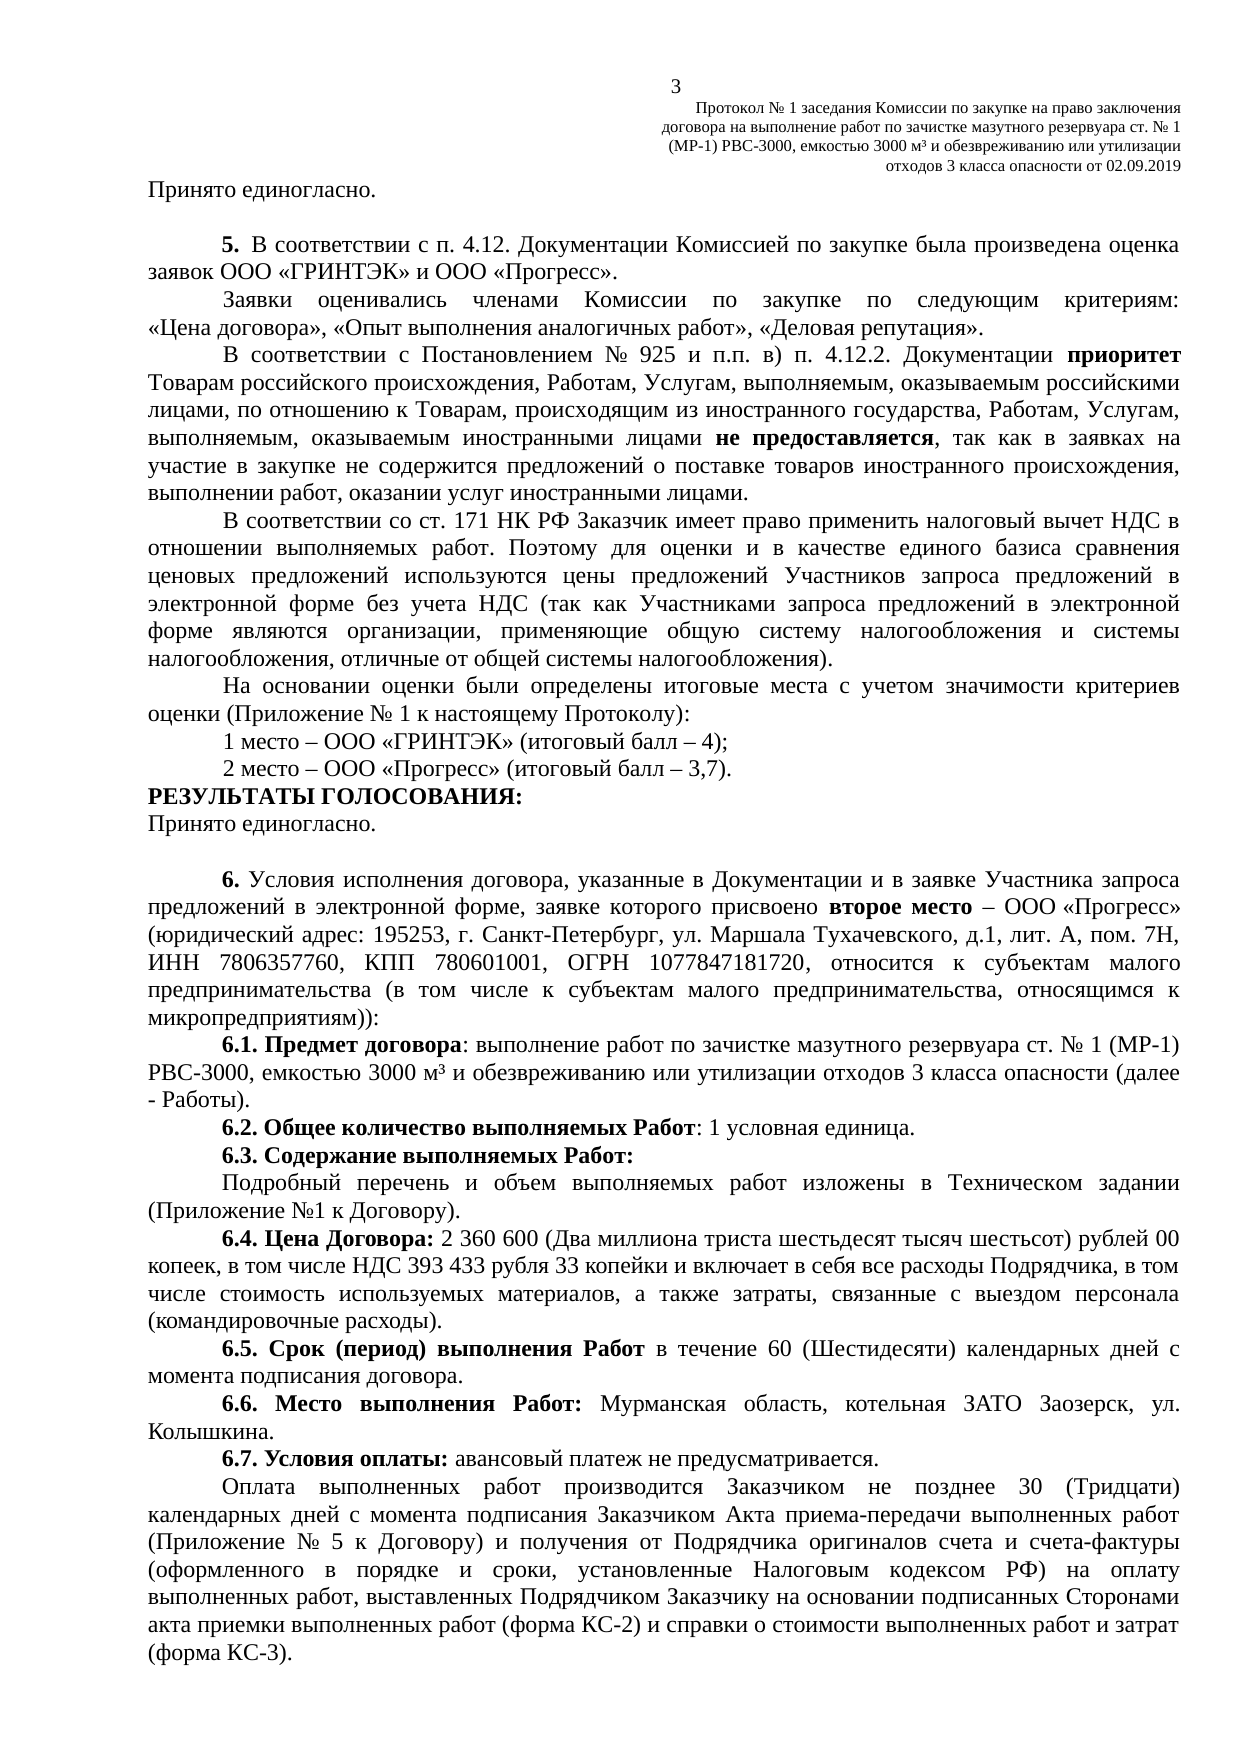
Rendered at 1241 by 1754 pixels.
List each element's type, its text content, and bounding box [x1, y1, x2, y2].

list 2 место – ООО «Прогресс» (итоговый балл – 3,7). [148, 754, 1181, 782]
text 6.5. Срок (период) выполнения Работ в течение 60 (Шестидесяти) календарных дней с момента подписания договора. [148, 1334, 1181, 1389]
list На основании оценки были определены итоговые места с учетом значимости критериев оценки (Приложение № 1 к настоящему Протоколу): [148, 671, 1181, 727]
text 6. Условия исполнения договора, указанные в Документации и в заявке Участника запроса предложений в электронной форме, заявке которого присвоено второе место – ООО «Прогресс» (юридический адрес: 195253, г. Санкт-Петербург, ул. Маршала Тухачевского, д.1, лит. А, пом. 7Н, ИНН 7806357760, КПП 780601001, ОГРН 1077847181720, относится к субъектам малого предпринимательства (в том числе к субъектам малого предпринимательства, относящимся к микропредприятиям)): [148, 865, 1181, 1030]
text Принято единогласно. [148, 174, 1181, 202]
text 6.1. Предмет договора: выполнение работ по зачистке мазутного резервуара ст. № 1 (МР-1) РВС-3000, емкостью 3000 м³ и обезвреживанию или утилизации отходов 3 класса опасности (далее - Работы). [148, 1030, 1181, 1113]
list В соответствии с Постановлением № 925 и п.п. в) п. 4.12.2. Документации приоритет Товарам российского происхождения, Работам, Услугам, выполняемым, оказываемым российскими лицами, по отношению к Товарам, происходящим из иностранного государства, Работам, Услугам, выполняемым, оказываемым иностранными лицами не предоставляется, так как в заявках на участие в закупке не содержится предложений о поставке товаров иностранного происхождения, выполнении работ, оказании услуг иностранными лицами. [148, 340, 1181, 506]
text 6.3. Содержание выполняемых Работ: [148, 1141, 1181, 1168]
text 6.2. Общее количество выполняемых Работ: 1 условная единица. [148, 1113, 1181, 1141]
text 6.7. Условия оплаты: авансовый платеж не предусматривается. [148, 1444, 1181, 1472]
text РЕЗУЛЬТАТЫ ГОЛОСОВАНИЯ: [148, 782, 1181, 809]
text Оплата выполненных работ производится Заказчиком не позднее 30 (Тридцати) календарных дней с момента подписания Заказчиком Акта приема-передачи выполненных работ (Приложение № 5 к Договору) и получения от Подрядчика оригиналов счета и счета-фактуры (оформленного в порядке и сроки, установленные Налоговым кодексом РФ) на оплату выполненных работ, выставленных Подрядчиком Заказчику на основании подписанных Сторонами акта приемки выполненных работ (форма КС-2) и справки о стоимости выполненных работ и затрат (форма КС-3). [148, 1472, 1181, 1665]
list 1 место – ООО «ГРИНТЭК» (итоговый балл – 4); [148, 727, 1181, 754]
text Принято единогласно. [148, 809, 1181, 837]
list В соответствии с п. 4.12. Документации Комиссией по закупке была произведена оценка заявок ООО «ГРИНТЭК» и ООО «Прогресс». [148, 230, 1181, 285]
list В соответствии со ст. 171 НК РФ Заказчик имеет право применить налоговый вычет НДС в отношении выполняемых работ. Поэтому для оценки и в качестве единого базиса сравнения ценовых предложений используются цены предложений Участников запроса предложений в электронной форме без учета НДС (так как Участниками запроса предложений в электронной форме являются организации, применяющие общую систему налогообложения и системы налогообложения, отличные от общей системы налогообложения). [148, 506, 1181, 671]
text 6.4. Цена Договора: 2 360 600 (Два миллиона триста шестьдесят тысяч шестьсот) рублей 00 копеек, в том числе НДС 393 433 рубля 33 копейки и включает в себя все расходы Подрядчика, в том числе стоимость используемых материалов, а также затраты, связанные с выездом персонала (командировочные расходы). [148, 1223, 1181, 1334]
text Подробный перечень и объем выполняемых работ изложены в Техническом задании (Приложение №1 к Договору). [148, 1168, 1181, 1223]
text 6.6. Место выполнения Работ: Мурманская область, котельная ЗАТО Заозерск, ул. Колышкина. [148, 1389, 1181, 1444]
list Заявки оценивались членами Комиссии по закупке по следующим критериям: «Цена договора», «Опыт выполнения аналогичных работ», «Деловая репутация». [148, 285, 1181, 340]
